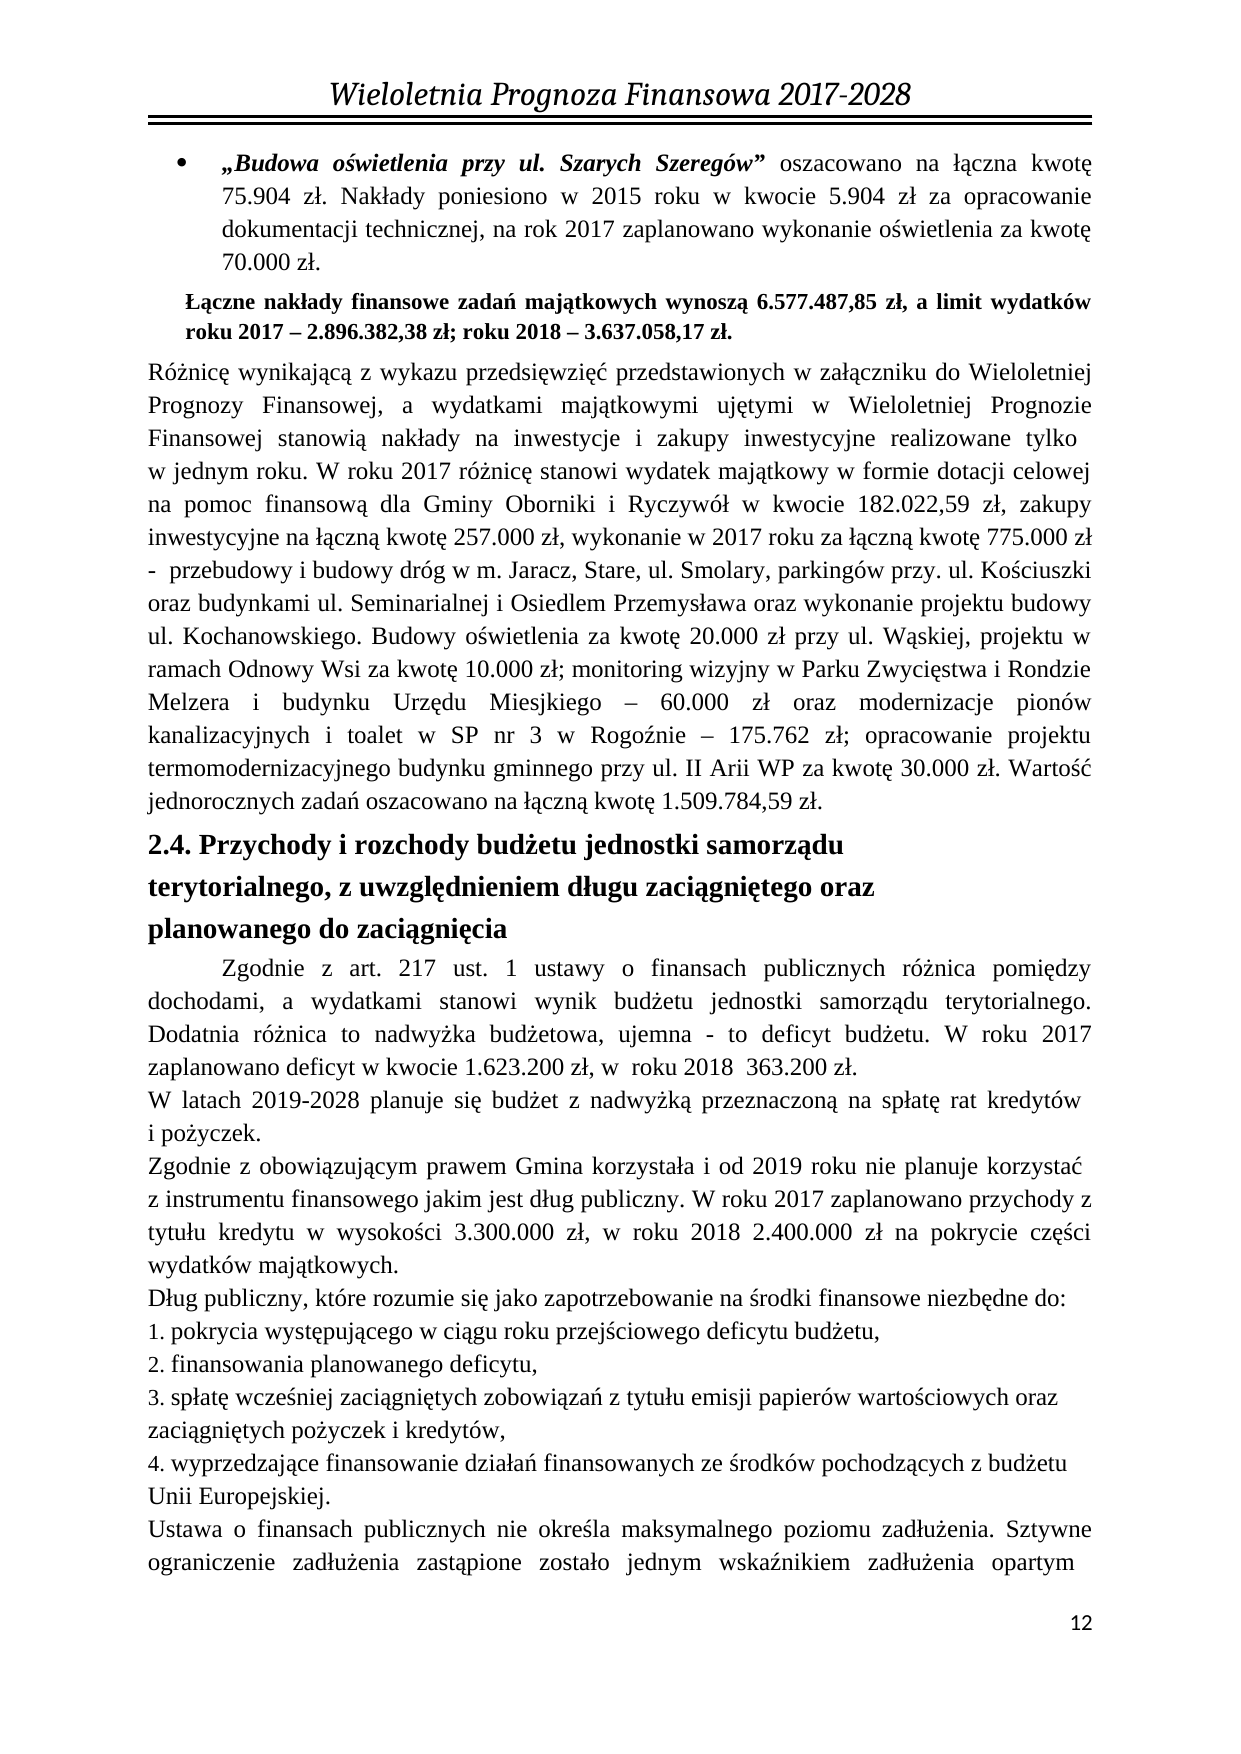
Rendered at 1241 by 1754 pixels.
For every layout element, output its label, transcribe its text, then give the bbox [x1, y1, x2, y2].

text Różnicę wynikającą z wykazu przedsięwzięć przedstawionych w załączniku do Wieloletniej Prognozy Finansowej, a wydatkami majątkowymi ujętymi w Wieloletniej Prognozie Finansowej stanowią nakłady na inwestycje i zakupy inwestycyjne realizowane tylko w jednym roku. W roku 2017 różnicę stanowi wydatek majątkowy w formie dotacji celowej na pomoc finansową dla Gminy Oborniki i Ryczywół w kwocie 182.022,59 zł, zakupy inwestycyjne na łączną kwotę 257.000 zł, wykonanie w 2017 roku za łączną kwotę 775.000 zł - przebudowy i budowy dróg w m. Jaracz, Stare, ul. Smolary, parkingów przy. ul. Kościuszki oraz budynkami ul. Seminarialnej i Osiedlem Przemysława oraz wykonanie projektu budowy ul. Kochanowskiego. Budowy oświetlenia za kwotę 20.000 zł przy ul. Wąskiej, projektu w ramach Odnowy Wsi za kwotę 10.000 zł; monitoring wizyjny w Parku Zwycięstwa i Rondzie Melzera i budynku Urzędu Miesjkiego – 60.000 zł oraz modernizacje pionów kanalizacyjnych i toalet w SP nr 3 w Rogoźnie – 175.762 zł; opracowanie projektu termomodernizacyjnego budynku gminnego przy ul. II Arii WP za kwotę 30.000 zł. Wartość jednorocznych zadań oszacowano na łączną kwotę 1.509.784,59 zł. [148, 357, 1092, 815]
text Unii Europejskiej. [148, 1481, 1092, 1510]
text W latach 2019-2028 planuje się budżet z nadwyżką przeznaczoną na spłatę rat kredytów i pożyczek. [148, 1085, 1092, 1147]
text Dług publiczny, które rozumie się jako zapotrzebowanie na środki finansowe niezbędne do: [148, 1283, 1092, 1312]
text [148, 1514, 1092, 1576]
text Zgodnie z obowiązującym prawem Gmina korzystała i od 2019 roku nie planuje korzystać z instrumentu finansowego jakim jest dług publiczny. W roku 2017 zaplanowano przychody z tytułu kredytu w wysokości 3.300.000 zł, w roku 2018 2.400.000 zł na pokrycie części wydatków majątkowych. [148, 1151, 1092, 1279]
text 2.4. Przychody i rozchody budżetu jednostki samorządu [148, 827, 1092, 861]
text 3. spłatę wcześniej zaciągniętych zobowiązań z tytułu emisji papierów wartościowych oraz [148, 1382, 1092, 1411]
text Łączne nakłady finansowe zadań majątkowych wynoszą 6.577.487,85 zł, a limit wydatków roku 2017 – 2.896.382,38 zł; roku 2018 – 3.637.058,17 zł. [185, 288, 1092, 345]
text 4. wyprzedzające finansowanie działań finansowanych ze środków pochodzących z budżetu [148, 1448, 1092, 1477]
list „Budowa oświetlenia przy ul. Szarych Szeregów” oszacowano na łączna kwotę 75.904 zł. Nakłady poniesiono w 2015 roku w kwocie 5.904 zł za opracowanie dokumentacji technicznej, na rok 2017 zaplanowano wykonanie oświetlenia za kwotę 70.000 zł. [177, 148, 1092, 276]
text planowanego do zaciągnięcia [148, 911, 1092, 945]
text terytorialnego, z uwzględnieniem długu zaciągniętego oraz [148, 869, 1092, 903]
text 1. pokrycia występującego w ciągu roku przejściowego deficytu budżetu, [148, 1316, 1092, 1345]
text zaciągniętych pożyczek i kredytów, [148, 1415, 1092, 1444]
text 2. finansowania planowanego deficytu, [148, 1349, 1092, 1378]
text Zgodnie z art. 217 ust. 1 ustawy o finansach publicznych różnica pomiędzy dochodami, a wydatkami stanowi wynik budżetu jednostki samorządu terytorialnego. Dodatnia różnica to nadwyżka budżetowa, ujemna - to deficyt budżetu. W roku 2017 zaplanowano deficyt w kwocie 1.623.200 zł, w roku 2018 363.200 zł. [148, 953, 1092, 1081]
